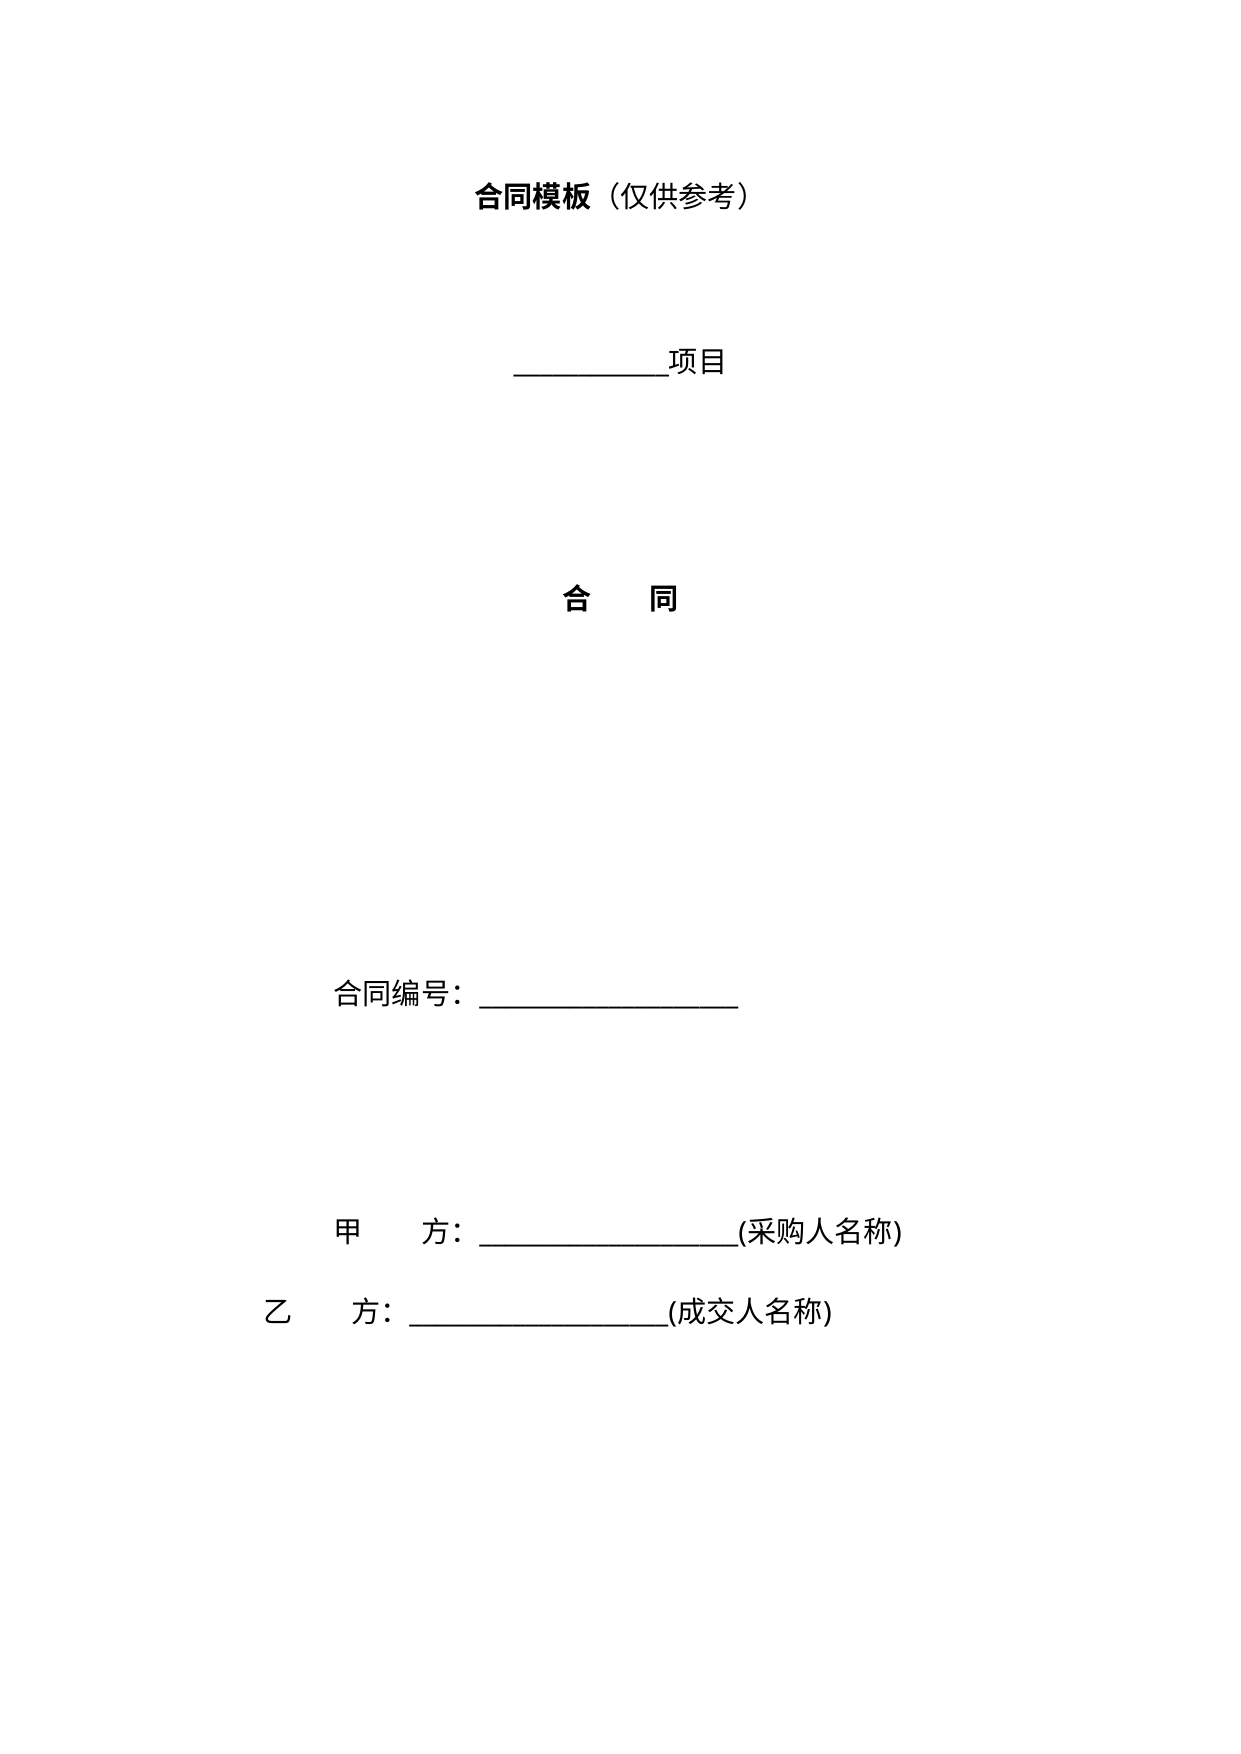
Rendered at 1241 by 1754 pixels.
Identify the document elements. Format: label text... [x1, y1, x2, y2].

text 合同模板（仅供参考） [187, 162, 1053, 227]
text 乙 方：____________________(成交人名称) [187, 1277, 1053, 1342]
text 甲 方：____________________(采购人名称) [187, 1197, 1053, 1262]
text 合 同 [187, 564, 1053, 629]
text 合同编号：____________________ [187, 960, 1053, 1025]
text ____________项目 [187, 327, 1053, 392]
